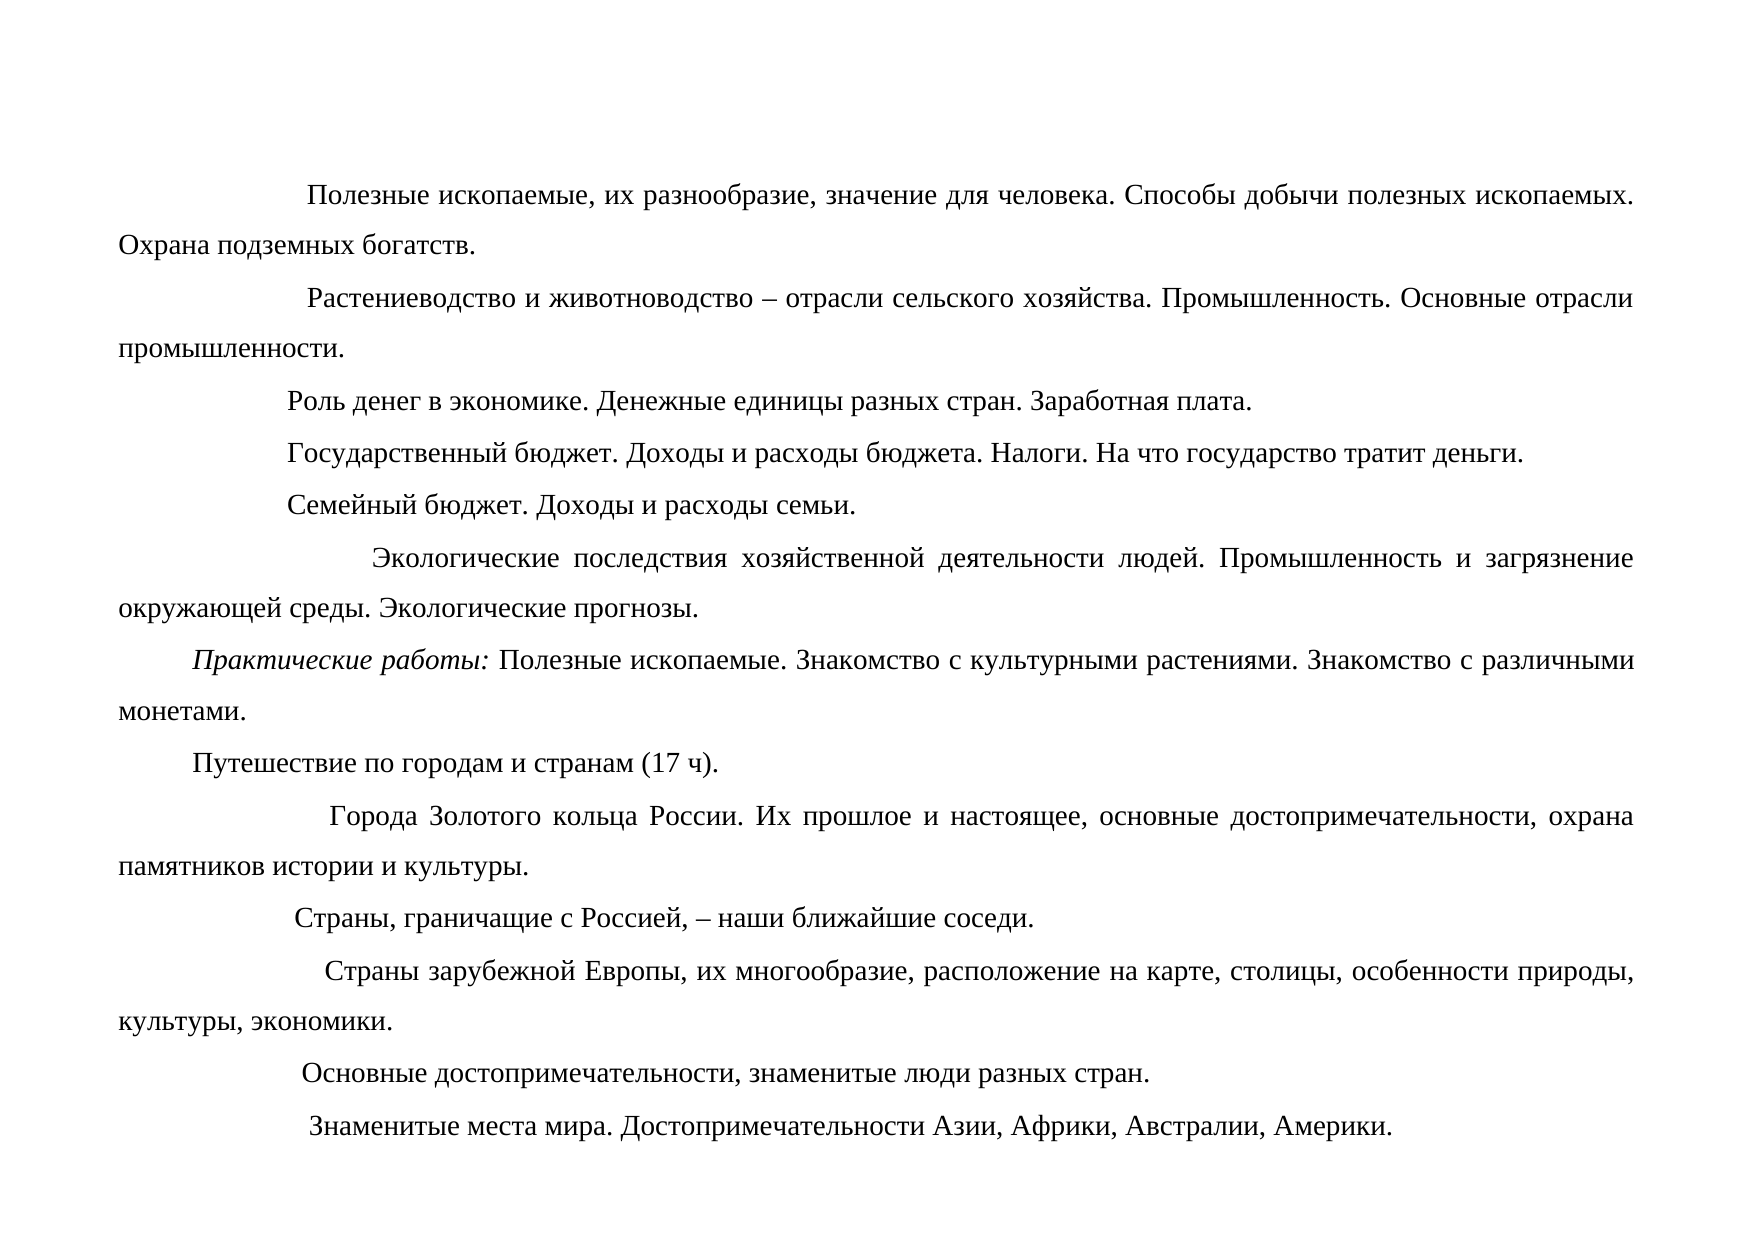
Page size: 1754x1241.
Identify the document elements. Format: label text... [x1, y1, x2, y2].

text Страны, граничащие с Россией, – наши ближайшие соседи. [118, 900, 1636, 934]
text Полезные ископаемые, их разнообразие, значение для человека. Способы добычи полезных ископаемых. Охрана подземных богатств. [118, 177, 1636, 261]
text Страны зарубежной Европы, их многообразие, расположение на карте, столицы, особенности природы, культуры, экономики. [118, 953, 1636, 1037]
text Практические работы: Полезные ископаемые. Знакомство с культурными растениями. Знакомство с различными монетами. [118, 642, 1636, 726]
text Экологические последствия хозяйственной деятельности людей. Промышленность и загрязнение окружающей среды. Экологические прогнозы. [118, 540, 1636, 624]
text Путешествие по городам и странам (17 ч). [118, 745, 1636, 779]
text Государственный бюджет. Доходы и расходы бюджета. Налоги. На что государство тратит деньги. [118, 435, 1636, 468]
text Роль денег в экономике. Денежные единицы разных стран. Заработная плата. [118, 383, 1636, 416]
text Знаменитые места мира. Достопримечательности Азии, Африки, Австралии, Америки. [118, 1108, 1636, 1141]
text Города Золотого кольца России. Их прошлое и настоящее, основные достопримечательности, охрана памятников истории и культуры. [118, 798, 1636, 881]
text Семейный бюджет. Доходы и расходы семьи. [118, 487, 1636, 521]
text Основные достопримечательности, знаменитые люди разных стран. [118, 1055, 1636, 1089]
text Растениеводство и животноводство – отрасли сельского хозяйства. Промышленность. Основные отрасли промышленности. [118, 280, 1636, 364]
